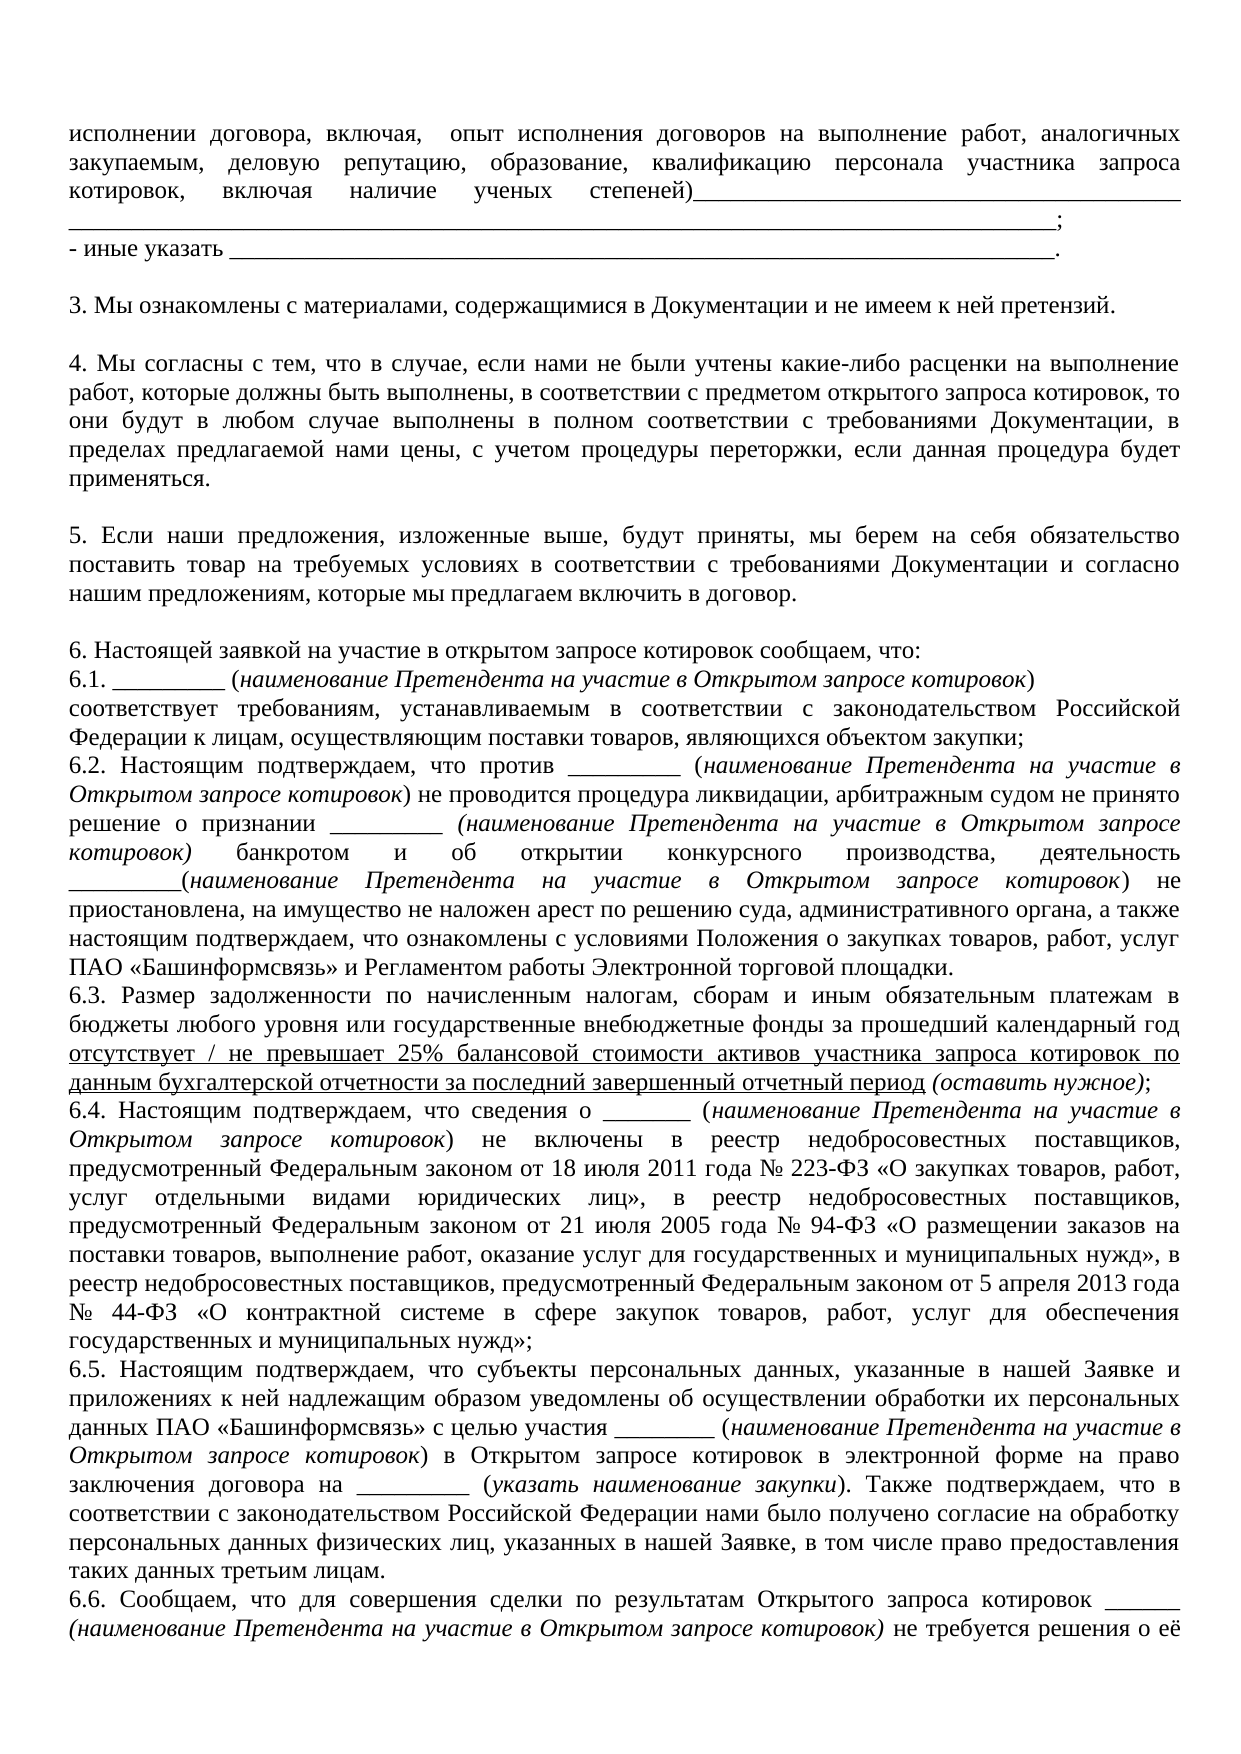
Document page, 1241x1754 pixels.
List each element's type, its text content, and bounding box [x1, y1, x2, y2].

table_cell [58, 118, 1192, 319]
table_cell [58, 636, 1192, 1642]
table_cell 5. Если наши предложения, изложенные выше, будут приняты, мы берем на себя обязательство поставить товар на требуемых условиях в соответствии с требованиями Документации и согласно нашим предложениям, которые мы предлагаем включить в договор. [58, 521, 1192, 636]
table_cell 4. Мы согласны с тем, что в случае, если нами не были учтены какие-либо расценки на выполнение работ, которые должны быть выполнены, в соответствии с предметом открытого запроса котировок, то они будут в любом случае выполнены в полном соответствии с требованиями Документации, в пределах предлагаемой нами цены, с учетом процедуры переторжки, если данная процедура будет применяться. [58, 319, 1192, 521]
